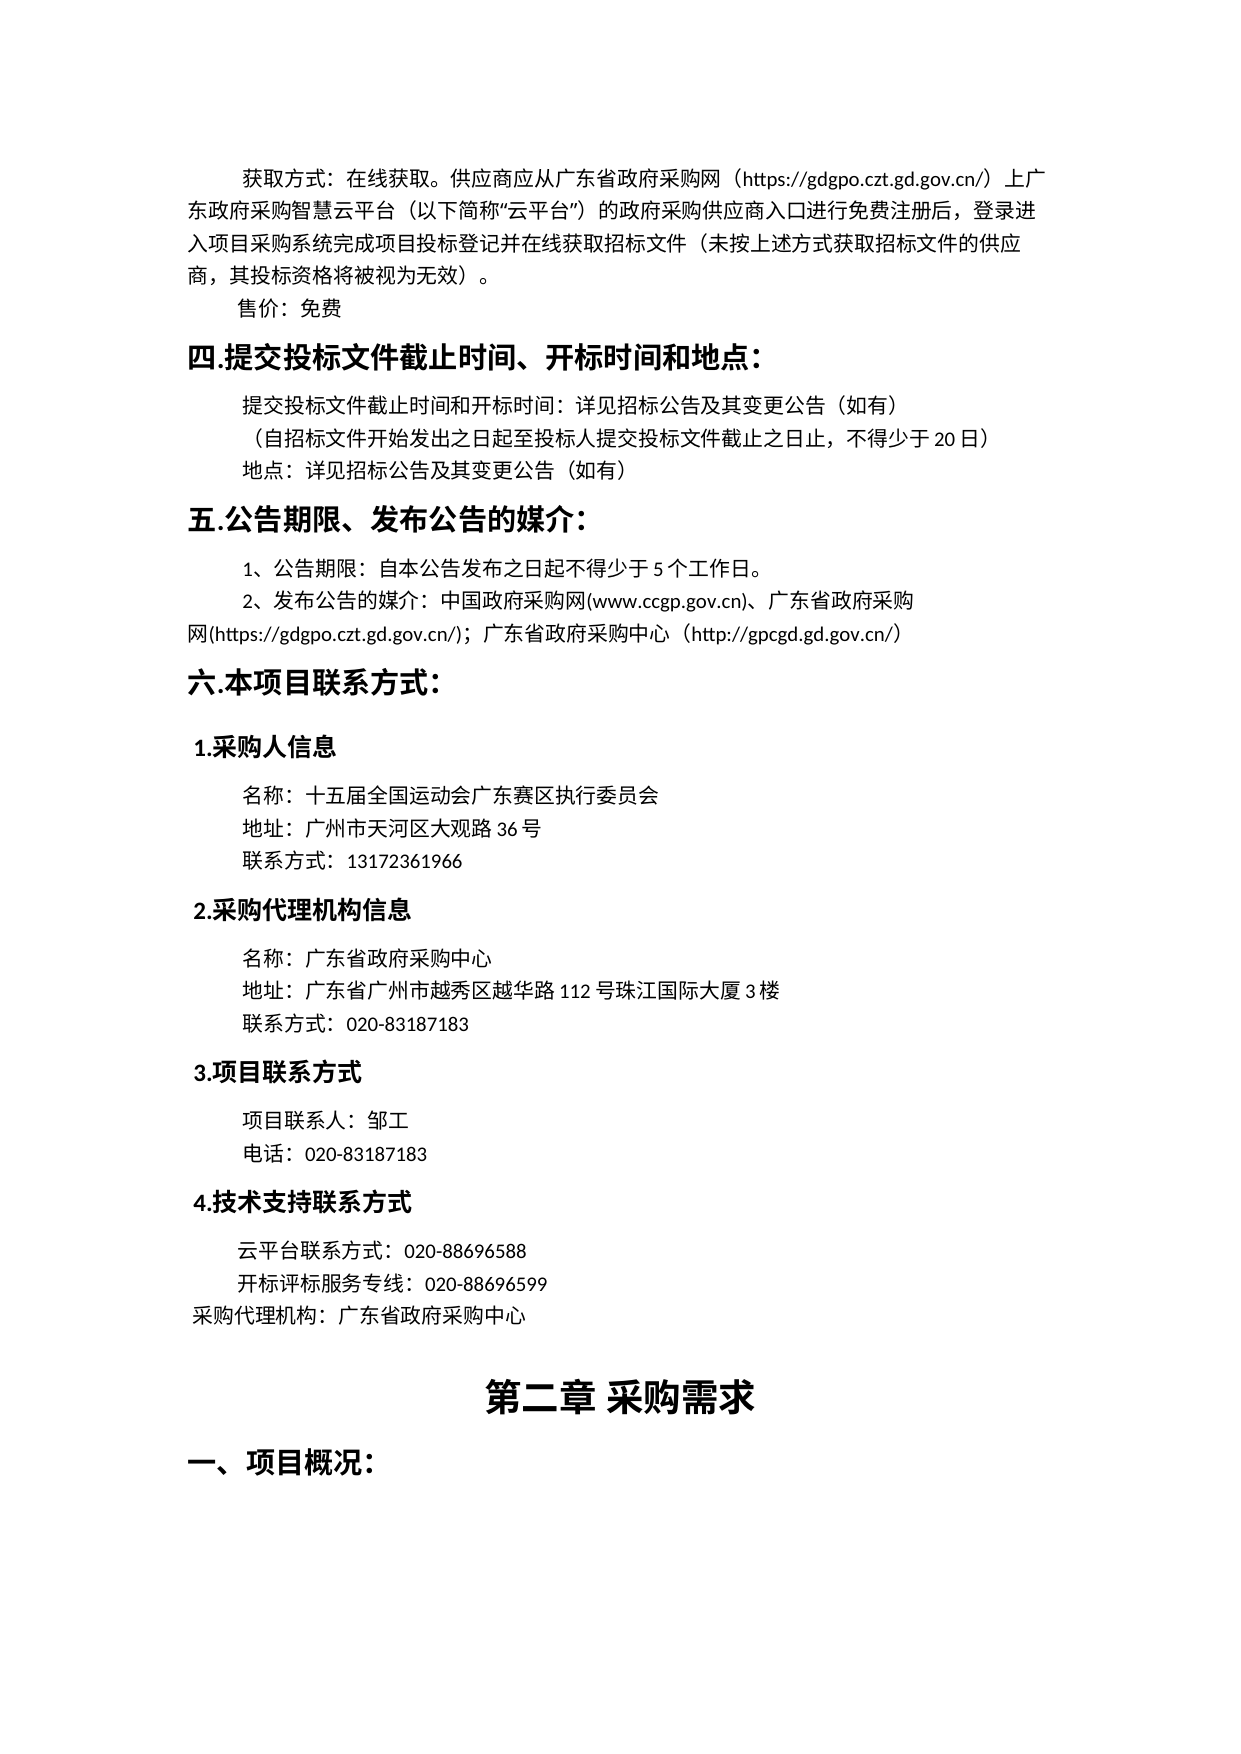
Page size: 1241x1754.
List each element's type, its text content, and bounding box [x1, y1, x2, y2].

text 云平台联系方式：020-88696588 [187, 1234, 1053, 1267]
text 采购代理机构：广东省政府采购中心 [187, 1299, 1053, 1332]
text 开标评标服务专线：020-88696599 [187, 1267, 1053, 1299]
text 六.本项目联系方式： [187, 649, 1053, 714]
text 电话：020-83187183 [187, 1137, 1053, 1169]
text 名称：广东省政府采购中心 [187, 942, 1053, 974]
text （自招标文件开始发出之日起至投标人提交投标文件截止之日止，不得少于20日） [187, 422, 1053, 454]
text 获取方式：在线获取。供应商应从广东省政府采购网（https://gdgpo.czt.gd.gov.cn/）上广东政府采购智慧云平台（以下简称“云平台”）的政府采购供应商入口进行免费注册后，登录进入项目采购系统完成项目投标登记并在线获取招标文件（未按上述方式获取招标文件的供应商，其投标资格将被视为无效）。 [187, 162, 1053, 292]
text 1.采购人信息 [187, 714, 1053, 779]
text 售价：免费 [187, 292, 1053, 324]
text 四.提交投标文件截止时间、开标时间和地点： [187, 324, 1053, 389]
text 项目联系人：邹工 [187, 1104, 1053, 1137]
text 4.技术支持联系方式 [187, 1169, 1053, 1234]
text 提交投标文件截止时间和开标时间：详见招标公告及其变更公告（如有） [187, 389, 1053, 422]
text 1、公告期限：自本公告发布之日起不得少于5个工作日。 [187, 552, 1053, 584]
text 一、项目概况： [187, 1429, 1053, 1494]
text 2、发布公告的媒介：中国政府采购网(www.ccgp.gov.cn)、广东省政府采购网(https://gdgpo.czt.gd.gov.cn/)；广东省政府采购中心（http://gpcgd.gd.gov.cn/） [187, 584, 1053, 649]
text 地址：广州市天河区大观路36号 [187, 812, 1053, 844]
text 地点：详见招标公告及其变更公告（如有） [187, 454, 1053, 487]
text 联系方式：13172361966 [187, 844, 1053, 877]
text 2.采购代理机构信息 [187, 877, 1053, 942]
text 地址：广东省广州市越秀区越华路112号珠江国际大厦3楼 [187, 974, 1053, 1007]
text 名称：十五届全国运动会广东赛区执行委员会 [187, 779, 1053, 812]
text 联系方式：020-83187183 [187, 1007, 1053, 1039]
text 3.项目联系方式 [187, 1039, 1053, 1104]
text 五.公告期限、发布公告的媒介： [187, 487, 1053, 552]
text 第二章 采购需求 [187, 1364, 1053, 1429]
